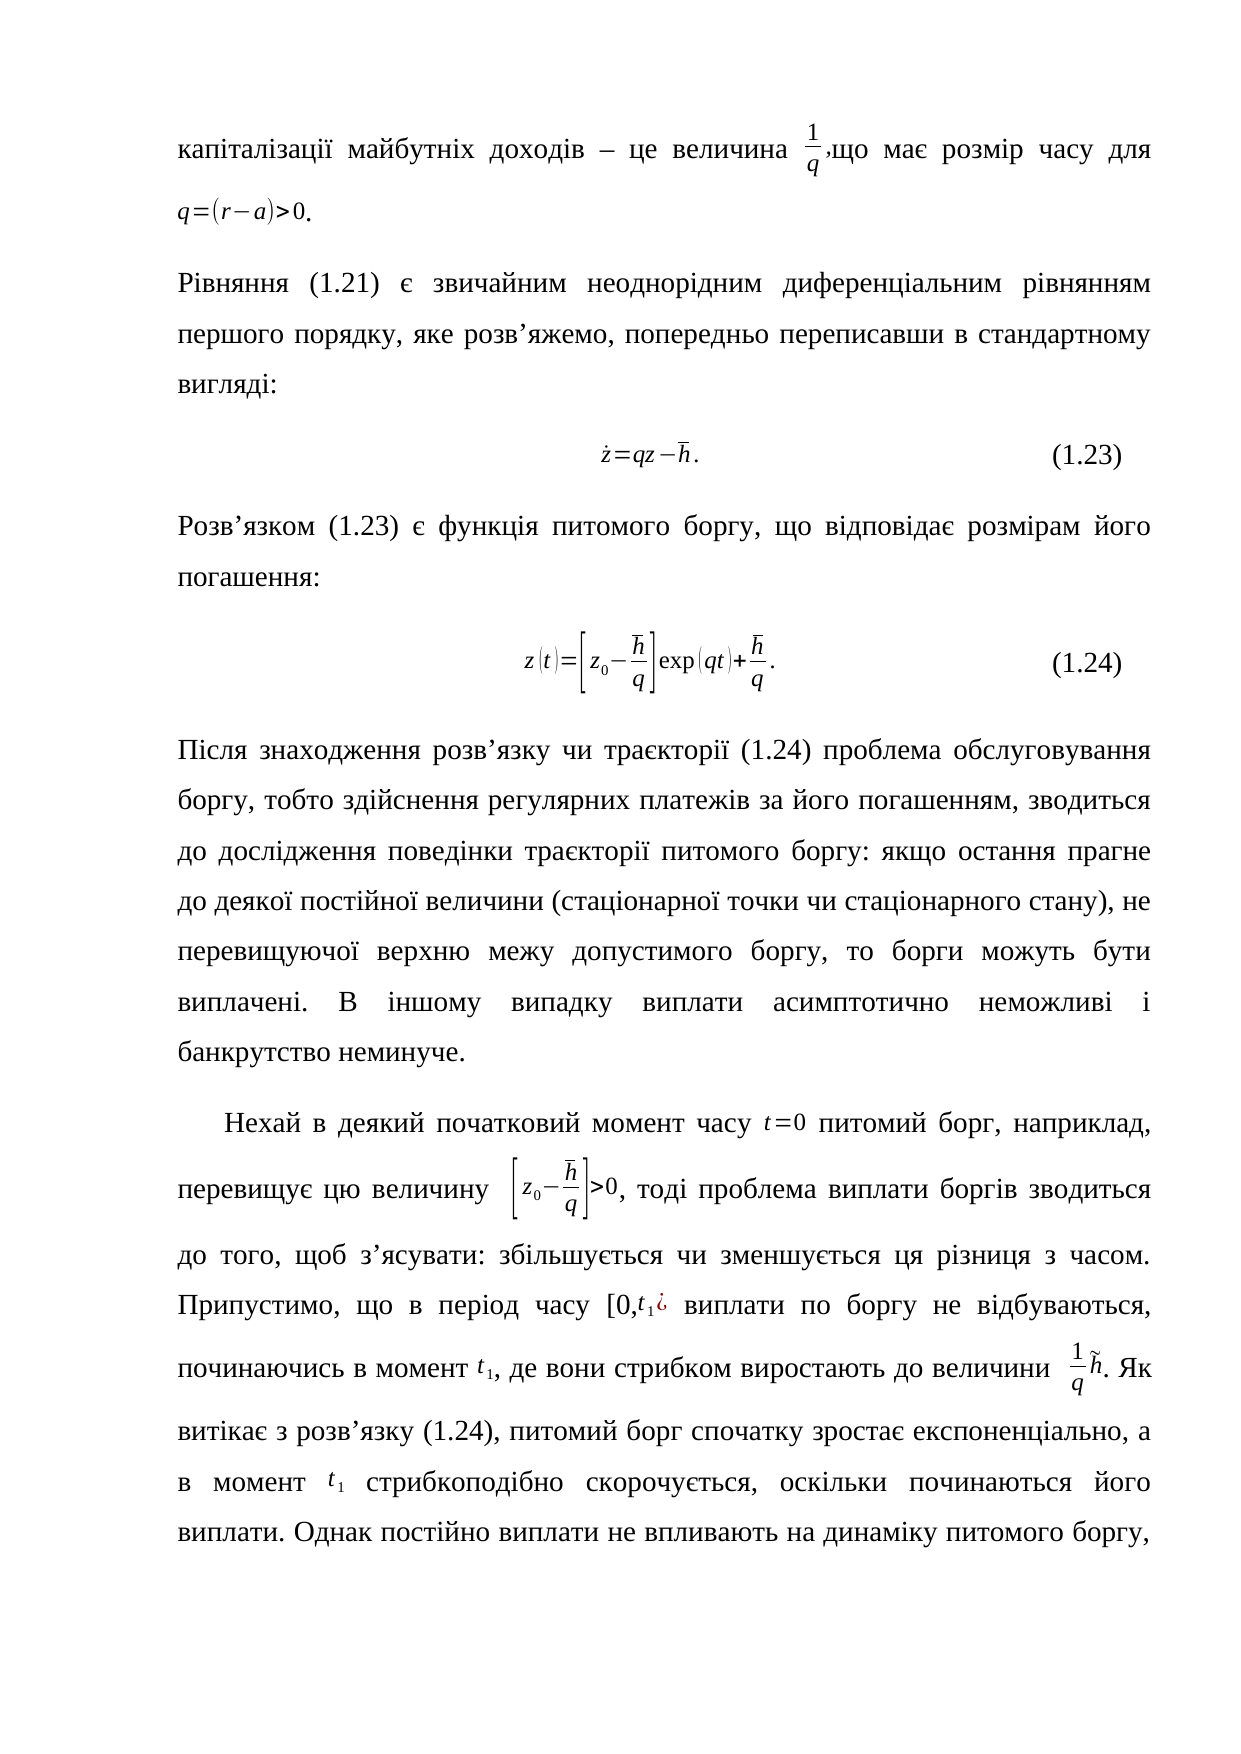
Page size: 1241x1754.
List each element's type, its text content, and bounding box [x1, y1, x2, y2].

text Рівняння (1.21) є звичайним неоднорідним диференціальним рівнянням першого порядку, яке розв’яжемо, попередньо переписавши в стандартному вигляді: [177, 266, 1152, 400]
text Розв’язком (1.23) є функція питомого боргу, що відповідає розмірам його погашення: [177, 508, 1152, 592]
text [177, 118, 1152, 228]
text Після знаходження розв’язку чи траєкторії (1.24) проблема обслуговування боргу, тобто здійснення регулярних платежів за його погашенням, зводиться до дослідження поведінки траєкторії питомого боргу: якщо остання прагне до деякої постійної величини (стаціонарної точки чи стаціонарного стану), не перевищуючої верхню межу допустимого боргу, то борги можуть бути виплачені. В іншому випадку виплати асимптотично неможливі і банкрутство неминуче. [177, 732, 1152, 1068]
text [177, 1105, 1152, 1547]
text (1.23) [177, 437, 1152, 471]
text (1.24) [177, 630, 1152, 694]
